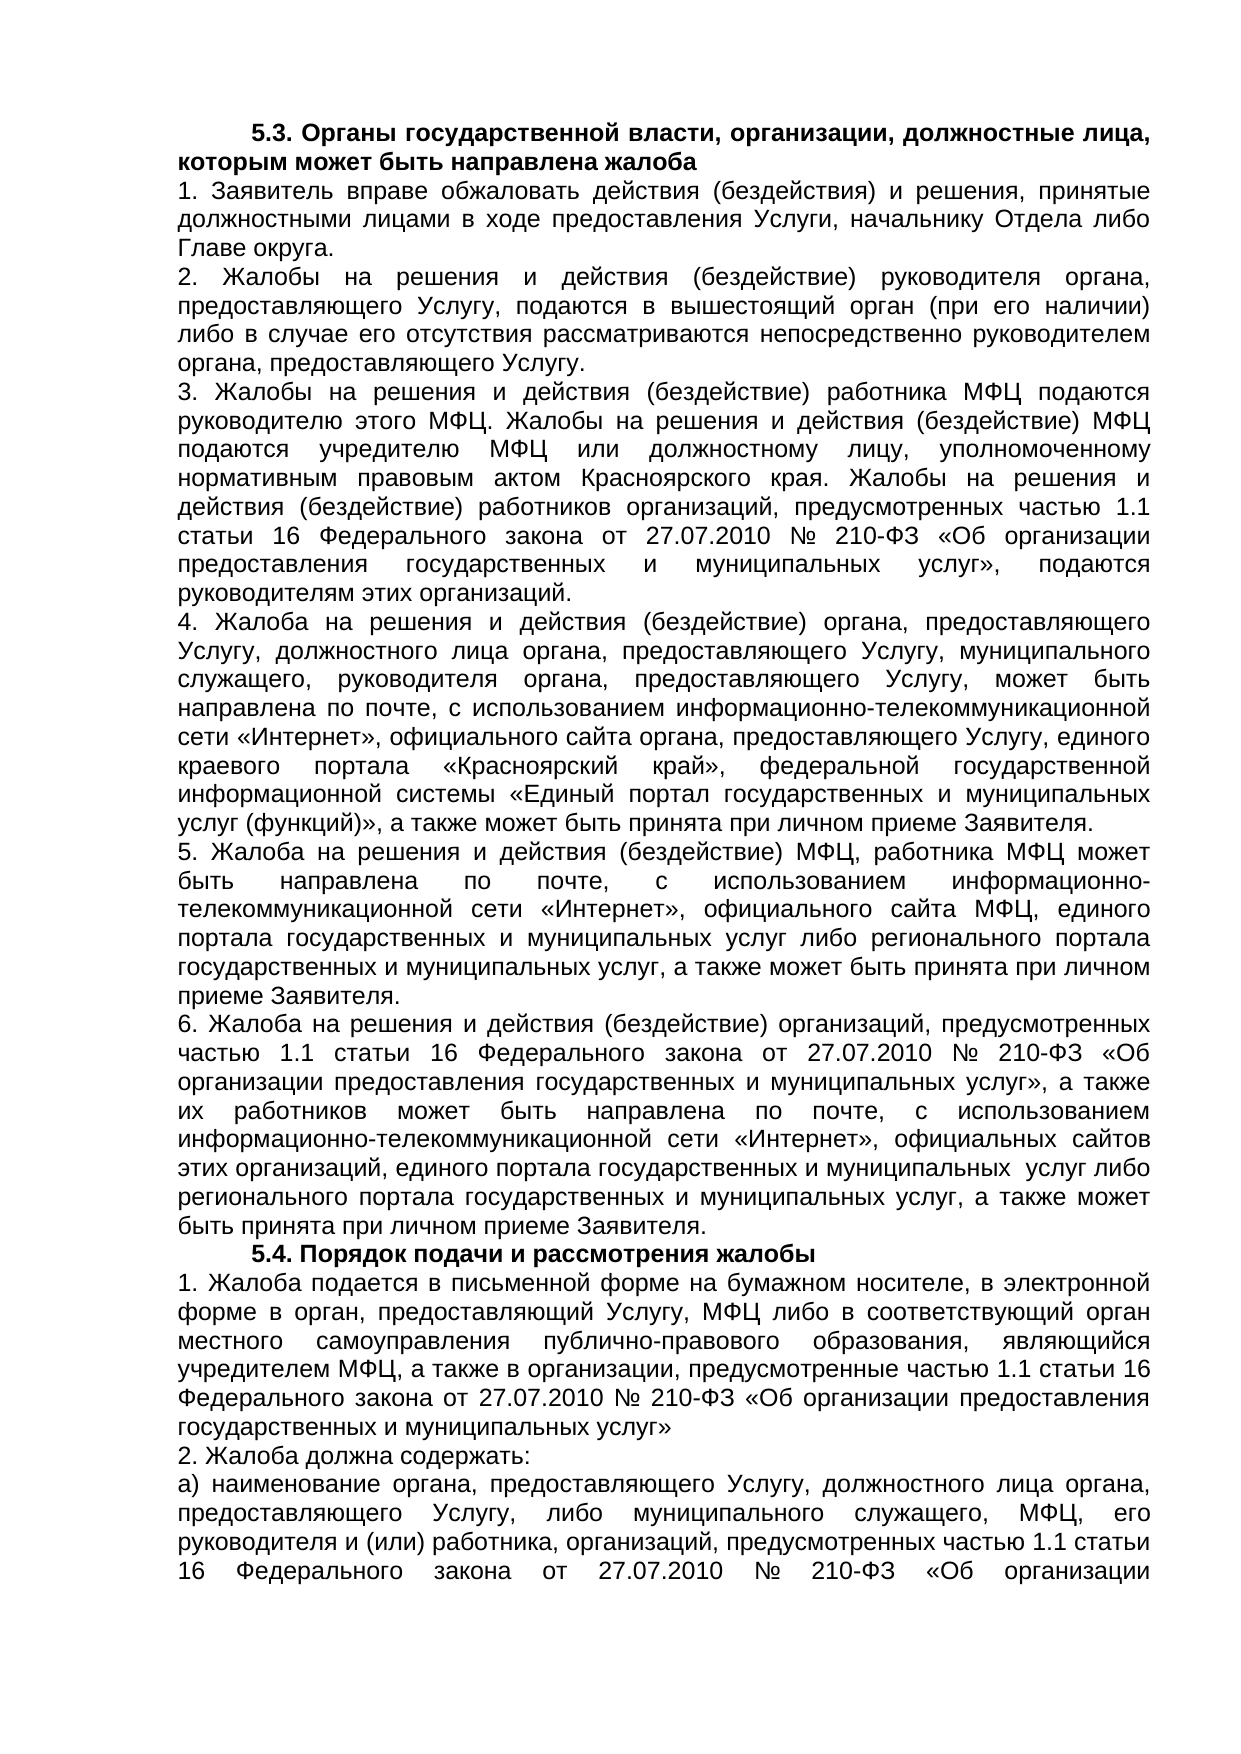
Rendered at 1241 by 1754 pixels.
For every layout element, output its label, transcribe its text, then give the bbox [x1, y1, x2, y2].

text 5.3. Органы государственной власти, организации, должностные лица, которым может быть направлена жалоба [177, 118, 1152, 176]
text 5.4. Порядок подачи и рассмотрения жалобы [177, 1239, 1152, 1268]
text 1. Заявитель вправе обжаловать действия (бездействия) и решения, принятые должностными лицами в ходе предоставления Услуги, начальнику Отдела либо Главе округа. [177, 176, 1152, 262]
text 6. Жалоба на решения и действия (бездействие) организаций, предусмотренных частью 1.1 статьи 16 Федерального закона от 27.07.2010 № 210-ФЗ «Об организации предоставления государственных и муниципальных услуг», а также их работников может быть направлена по почте, с использованием информационно-телекоммуникационной сети «Интернет», официальных сайтов этих организаций, единого портала государственных и муниципальных услуг либо регионального портала государственных и муниципальных услуг, а также может быть принята при личном приеме Заявителя. [177, 1009, 1152, 1239]
text 4. Жалоба на решения и действия (бездействие) органа, предоставляющего Услугу, должностного лица органа, предоставляющего Услугу, муниципального служащего, руководителя органа, предоставляющего Услугу, может быть направлена по почте, с использованием информационно-телекоммуникационной сети «Интернет», официального сайта органа, предоставляющего Услугу, единого краевого портала «Красноярский край», федеральной государственной информационной системы «Единый портал государственных и муниципальных услуг (функций)», а также может быть принята при личном приеме Заявителя. [177, 607, 1152, 837]
text 2. Жалобы на решения и действия (бездействие) руководителя органа, предоставляющего Услугу, подаются в вышестоящий орган (при его наличии) либо в случае его отсутствия рассматриваются непосредственно руководителем органа, предоставляющего Услугу. [177, 262, 1152, 377]
text 2. Жалоба должна содержать: [177, 1441, 1152, 1469]
text 5. Жалоба на решения и действия (бездействие) МФЦ, работника МФЦ может быть направлена по почте, с использованием информационно-телекоммуникационной сети «Интернет», официального сайта МФЦ, единого портала государственных и муниципальных услуг либо регионального портала государственных и муниципальных услуг, а также может быть принята при личном приеме Заявителя. [177, 837, 1152, 1009]
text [177, 1469, 1152, 1584]
text 3. Жалобы на решения и действия (бездействие) работника МФЦ подаются руководителю этого МФЦ. Жалобы на решения и действия (бездействие) МФЦ подаются учредителю МФЦ или должностному лицу, уполномоченному нормативным правовым актом Красноярского края. Жалобы на решения и действия (бездействие) работников организаций, предусмотренных частью 1.1 статьи 16 Федерального закона от 27.07.2010 № 210-ФЗ «Об организации предоставления государственных и муниципальных услуг», подаются руководителям этих организаций. [177, 377, 1152, 607]
text 1. Жалоба подается в письменной форме на бумажном носителе, в электронной форме в орган, предоставляющий Услугу, МФЦ либо в соответствующий орган местного самоуправления публично-правового образования, являющийся учредителем МФЦ, а также в организации, предусмотренные частью 1.1 статьи 16 Федерального закона от 27.07.2010 № 210-ФЗ «Об организации предоставления государственных и муниципальных услуг» [177, 1268, 1152, 1441]
